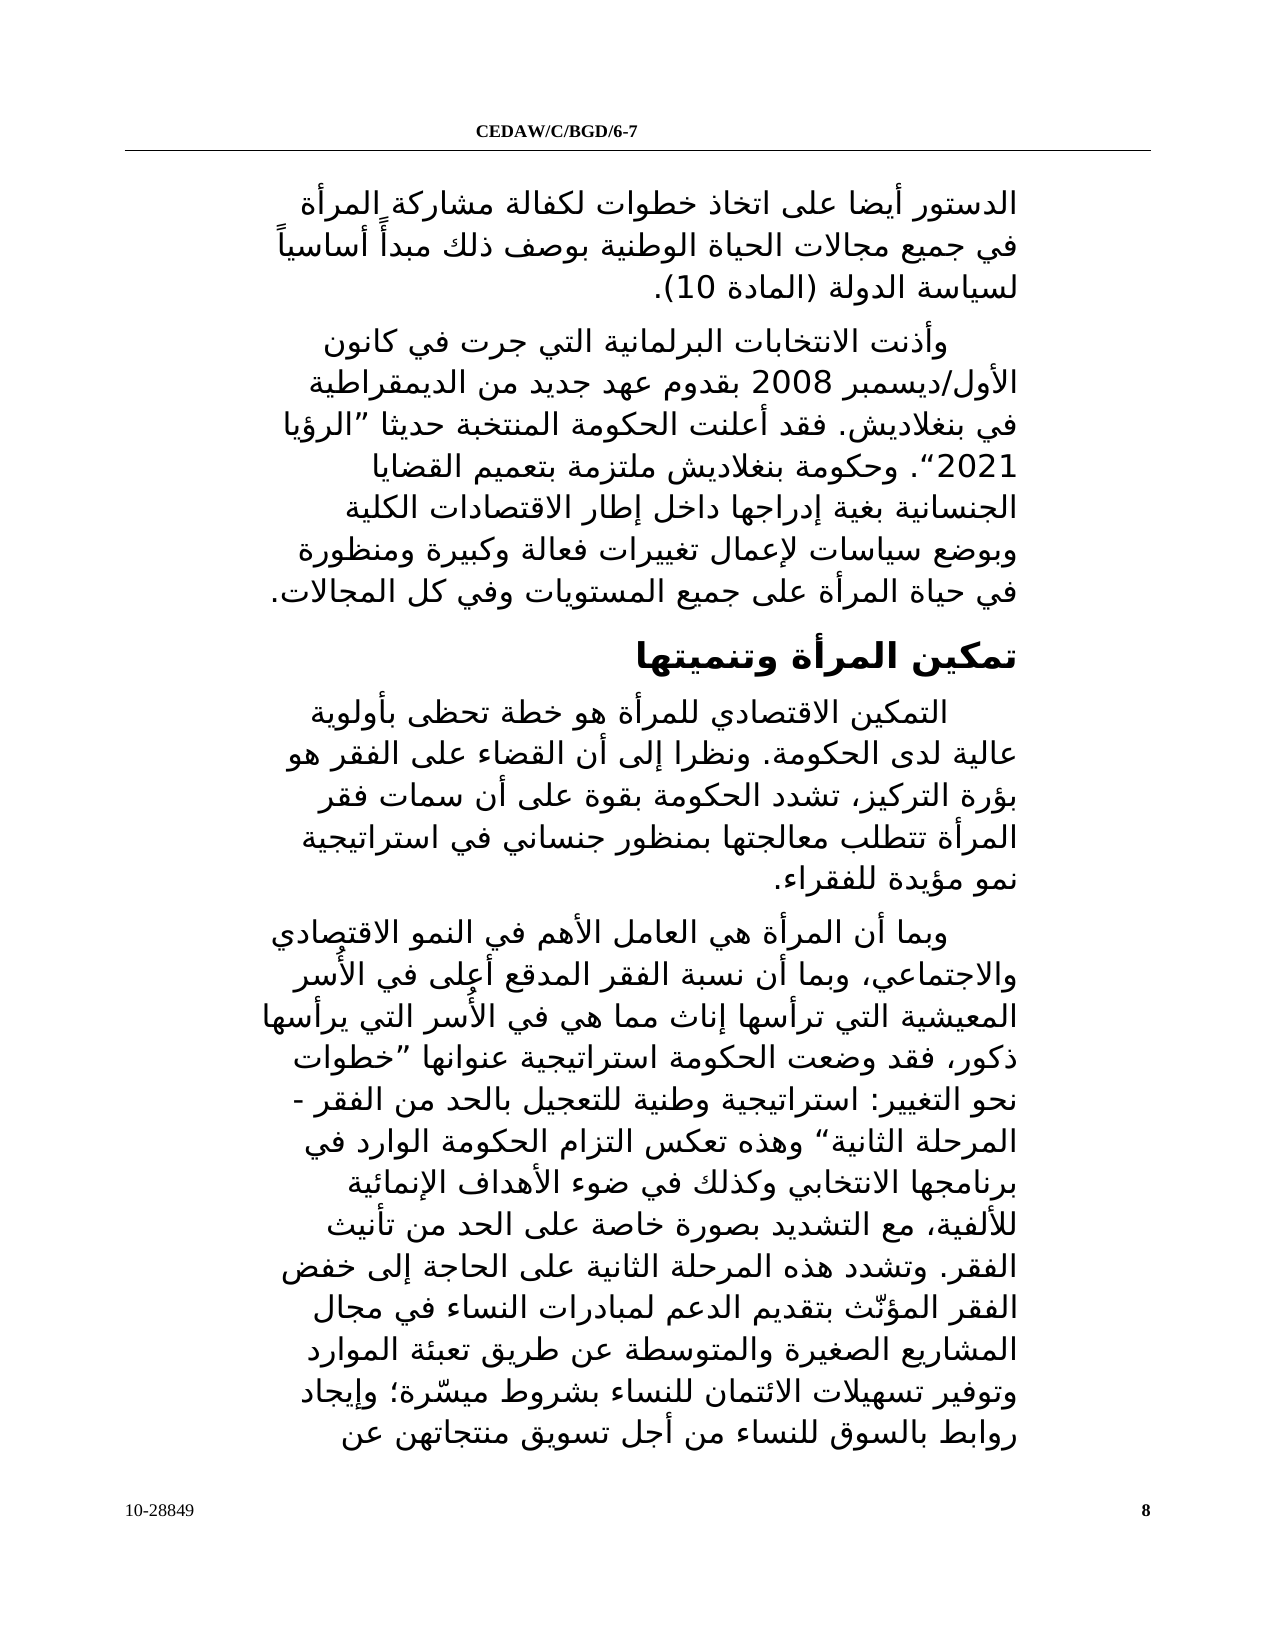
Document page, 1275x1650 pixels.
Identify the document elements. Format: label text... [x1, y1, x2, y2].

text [256, 911, 1018, 1452]
text وأذنت الانتخابات البرلمانية التي جرت في كانون الأول/ديسمبر 2008 بقدوم عهد جديد من الديمقراطية في بنغلاديش. فقد أعلنت الحكومة المنتخبة حديثا ”الرؤيا 2021“. وحكومة بنغلاديش ملتزمة بتعميم القضايا الجنسانية بغية إدراجها داخل إطار الاقتصادات الكلية وبوضع سياسات لإعمال تغييرات فعالة وكبيرة ومنظورة في حياة المرأة على جميع المستويات وفي كل المجالات. [256, 319, 1018, 611]
text تمكين المرأة وتنميتها [256, 636, 1151, 677]
text التمكين الاقتصادي للمرأة هو خطة تحظى بأولوية عالية لدى الحكومة. ونظرا إلى أن القضاء على الفقر هو بؤرة التركيز، تشدد الحكومة بقوة على أن سمات فقر المرأة تتطلب معالجتها بمنظور جنساني في استراتيجية نمو مؤيدة للفقراء. [256, 690, 1018, 898]
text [256, 181, 1018, 306]
